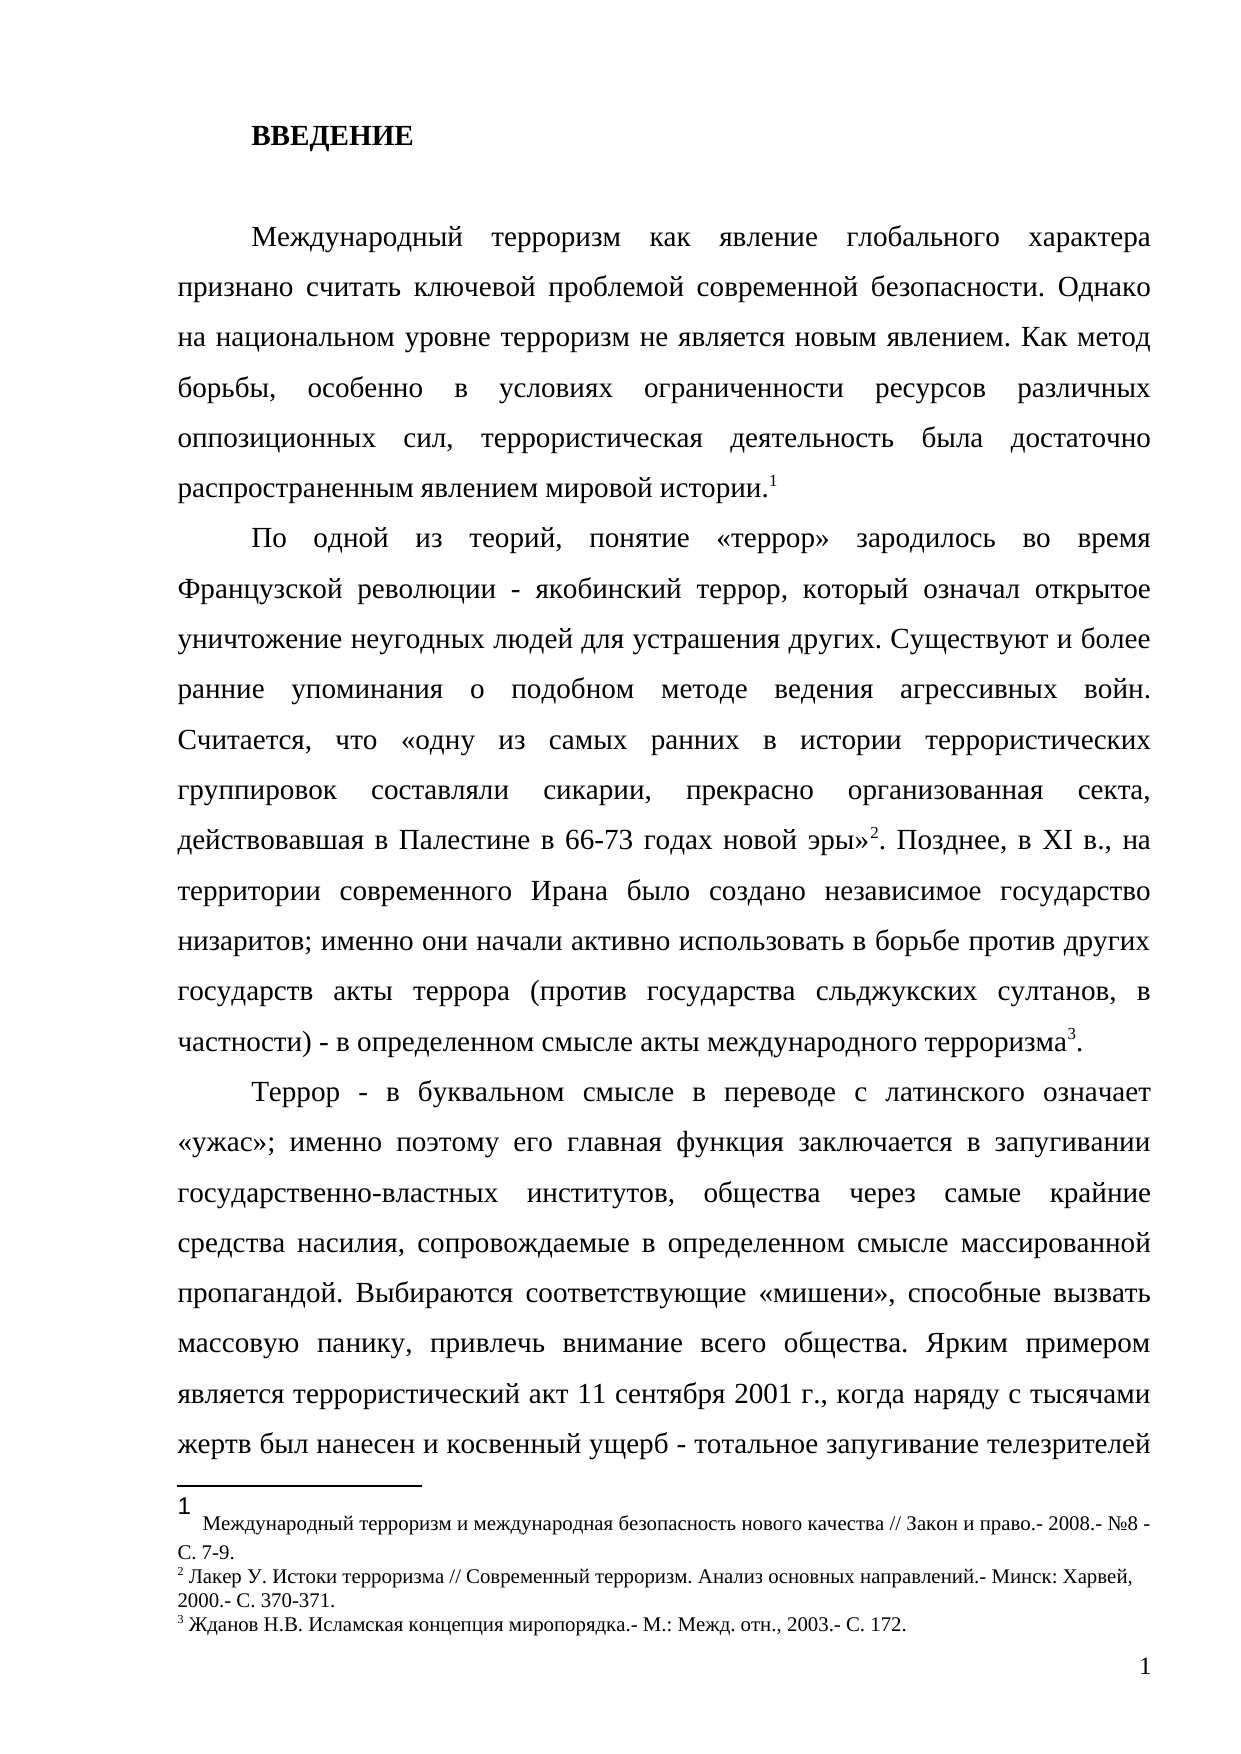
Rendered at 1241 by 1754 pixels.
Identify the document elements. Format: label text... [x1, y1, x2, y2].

subtitle Введение [251, 118, 1152, 152]
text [177, 1074, 1152, 1460]
text По одной из теорий, понятие «террор» зародилось во время Французской революции - якобинский террор, который означал открытое уничтожение неугодных людей для устрашения других. Существуют и более ранние упоминания о подобном методе ведения агрессивных войн. Считается, что «одну из самых ранних в истории террористических группировок составляли сикарии, прекрасно организованная секта, действовавшая в Палестине в 66-73 годах новой эры». Позднее, в XI в., на территории современного Ирана было создано независимое государство низаритов; именно они начали активно использовать в борьбе против других государств акты террора (против государства сльджукских султанов, в частности) - в определенном смысле акты международного терроризма. [177, 521, 1152, 1057]
text Международный терроризм как явление глобального характера признано считать ключевой проблемой современной безопасности. Однако на национальном уровне терроризм не является новым явлением. Как метод борьбы, особенно в условиях ограниченности ресурсов различных оппозиционных сил, террористическая деятельность была достаточно распространенным явлением мировой истории. [177, 219, 1152, 504]
